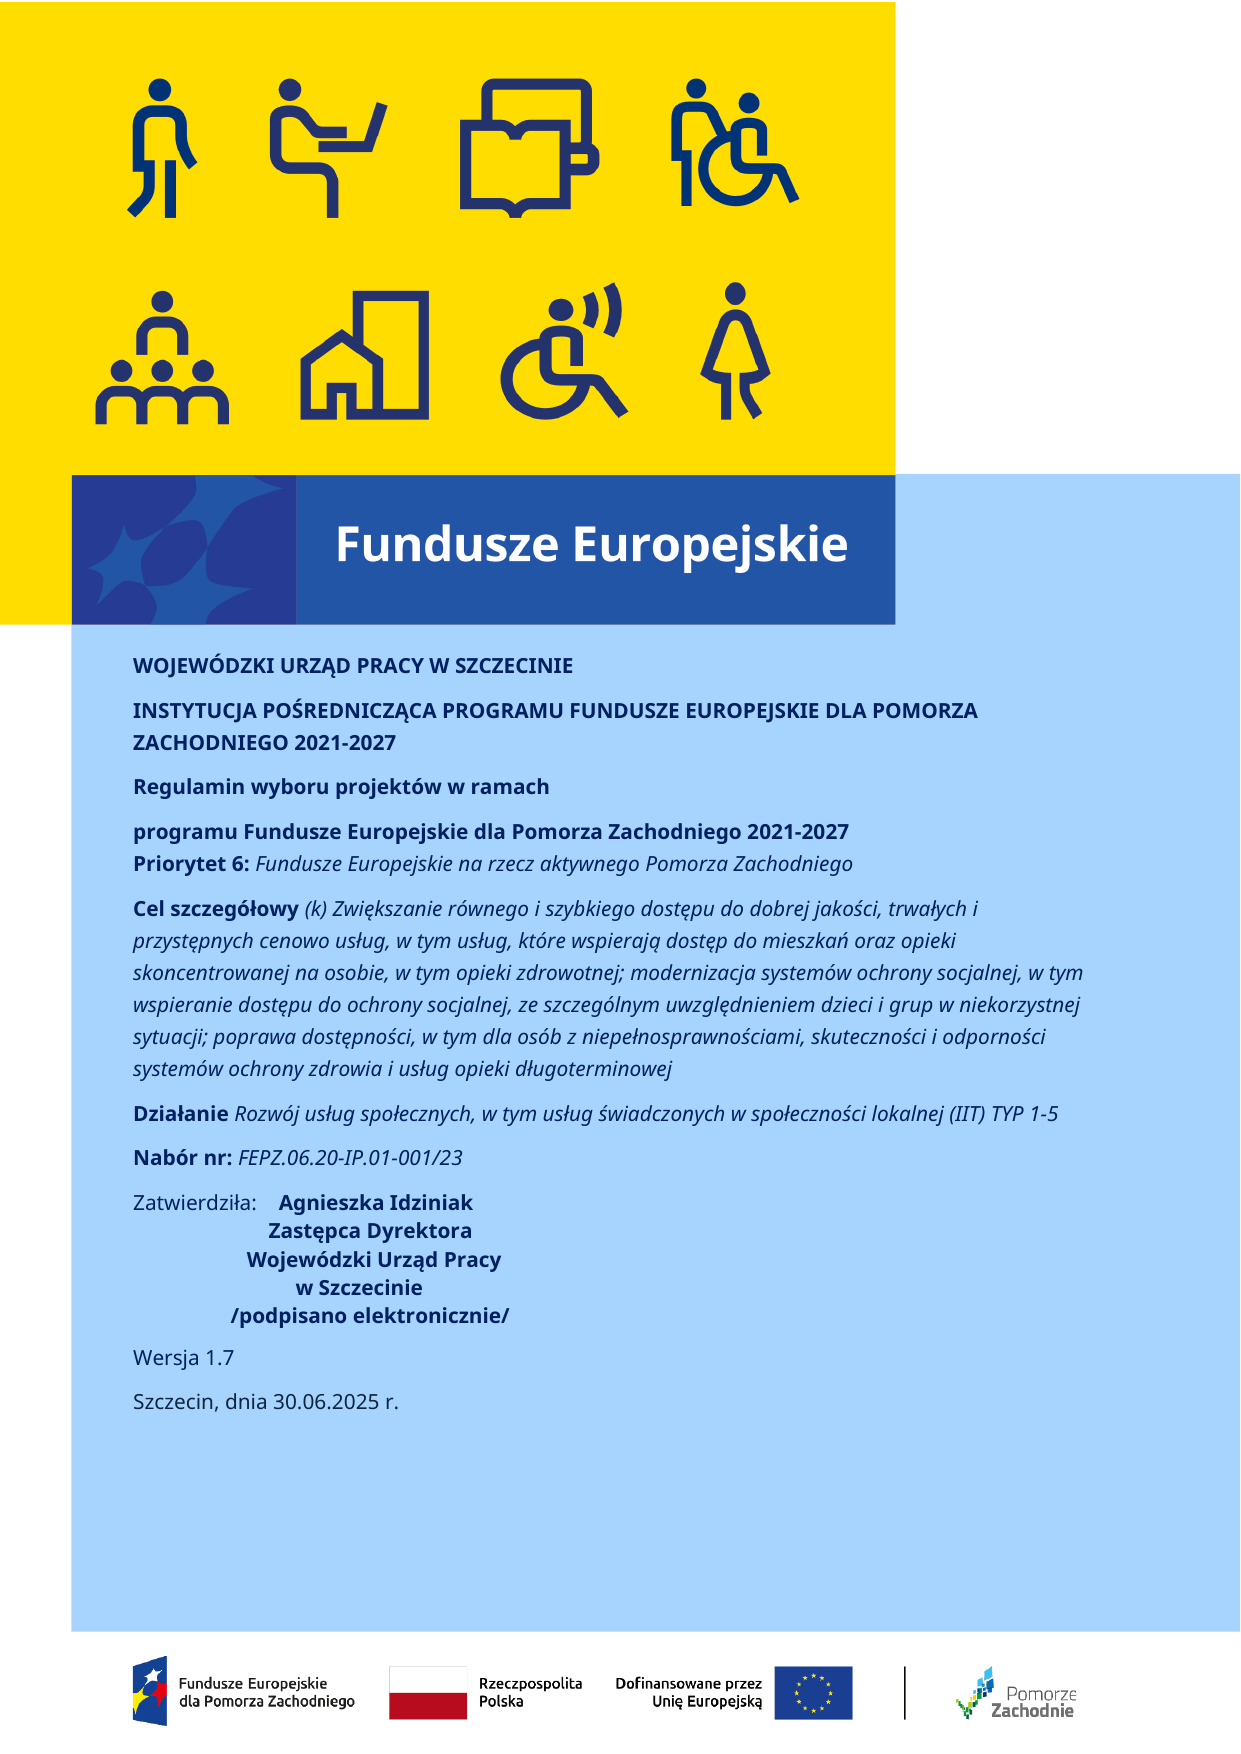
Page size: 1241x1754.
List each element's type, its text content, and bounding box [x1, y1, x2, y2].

subtitle /podpisano elektronicznie/ [133, 1302, 1092, 1330]
subtitle Regulamin wyboru projektów w ramach [133, 772, 1092, 801]
picture [132, 1656, 1077, 1726]
subtitle INSTYTUCJA POŚREDNICZĄCA PROGRAMU FUNDUSZE EUROPEJSKIE DLA POMORZA ZACHODNIEGO 2021-2027 [133, 696, 1092, 756]
text Szczecin, dnia 30.06.2025 r. [133, 1387, 1092, 1416]
subtitle programu Fundusze Europejskie dla Pomorza Zachodniego 2021-2027 Priorytet 6: Fundusze Europejskie na rzecz aktywnego Pomorza Zachodniego [133, 817, 1092, 878]
subtitle Nabór nr: FEPZ.06.20-IP.01-001/23 [133, 1143, 1092, 1172]
subtitle Cel szczegółowy (k) Zwiększanie równego i szybkiego dostępu do dobrej jakości, trwałych i przystępnych cenowo usług, w tym usług, które wspierają dostęp do mieszkań oraz opieki skoncentrowanej na osobie, w tym opieki zdrowotnej; modernizacja systemów ochrony socjalnej, w tym wspieranie dostępu do ochrony socjalnej, ze szczególnym uwzględnieniem dzieci i grup w niekorzystnej sytuacji; poprawa dostępności, w tym dla osób z niepełnosprawnościami, skuteczności i odporności systemów ochrony zdrowia i usług opieki długoterminowej [133, 894, 1092, 1083]
picture [0, 1, 896, 625]
subtitle Wersja 1.7 [133, 1343, 1092, 1371]
subtitle Działanie Rozwój usług społecznych, w tym usług świadczonych w społeczności lokalnej (IIT) TYP 1-5 [133, 1099, 1092, 1127]
subtitle Zastępca Dyrektora [133, 1216, 1092, 1245]
subtitle Zatwierdziła: Agnieszka Idziniak [133, 1188, 1092, 1216]
subtitle WOJEWÓDZKI URZĄD PRACY W SZCZECINIE [133, 651, 1092, 680]
subtitle Wojewódzki Urząd Pracy [133, 1245, 1092, 1273]
subtitle w Szczecinie [133, 1273, 1092, 1302]
